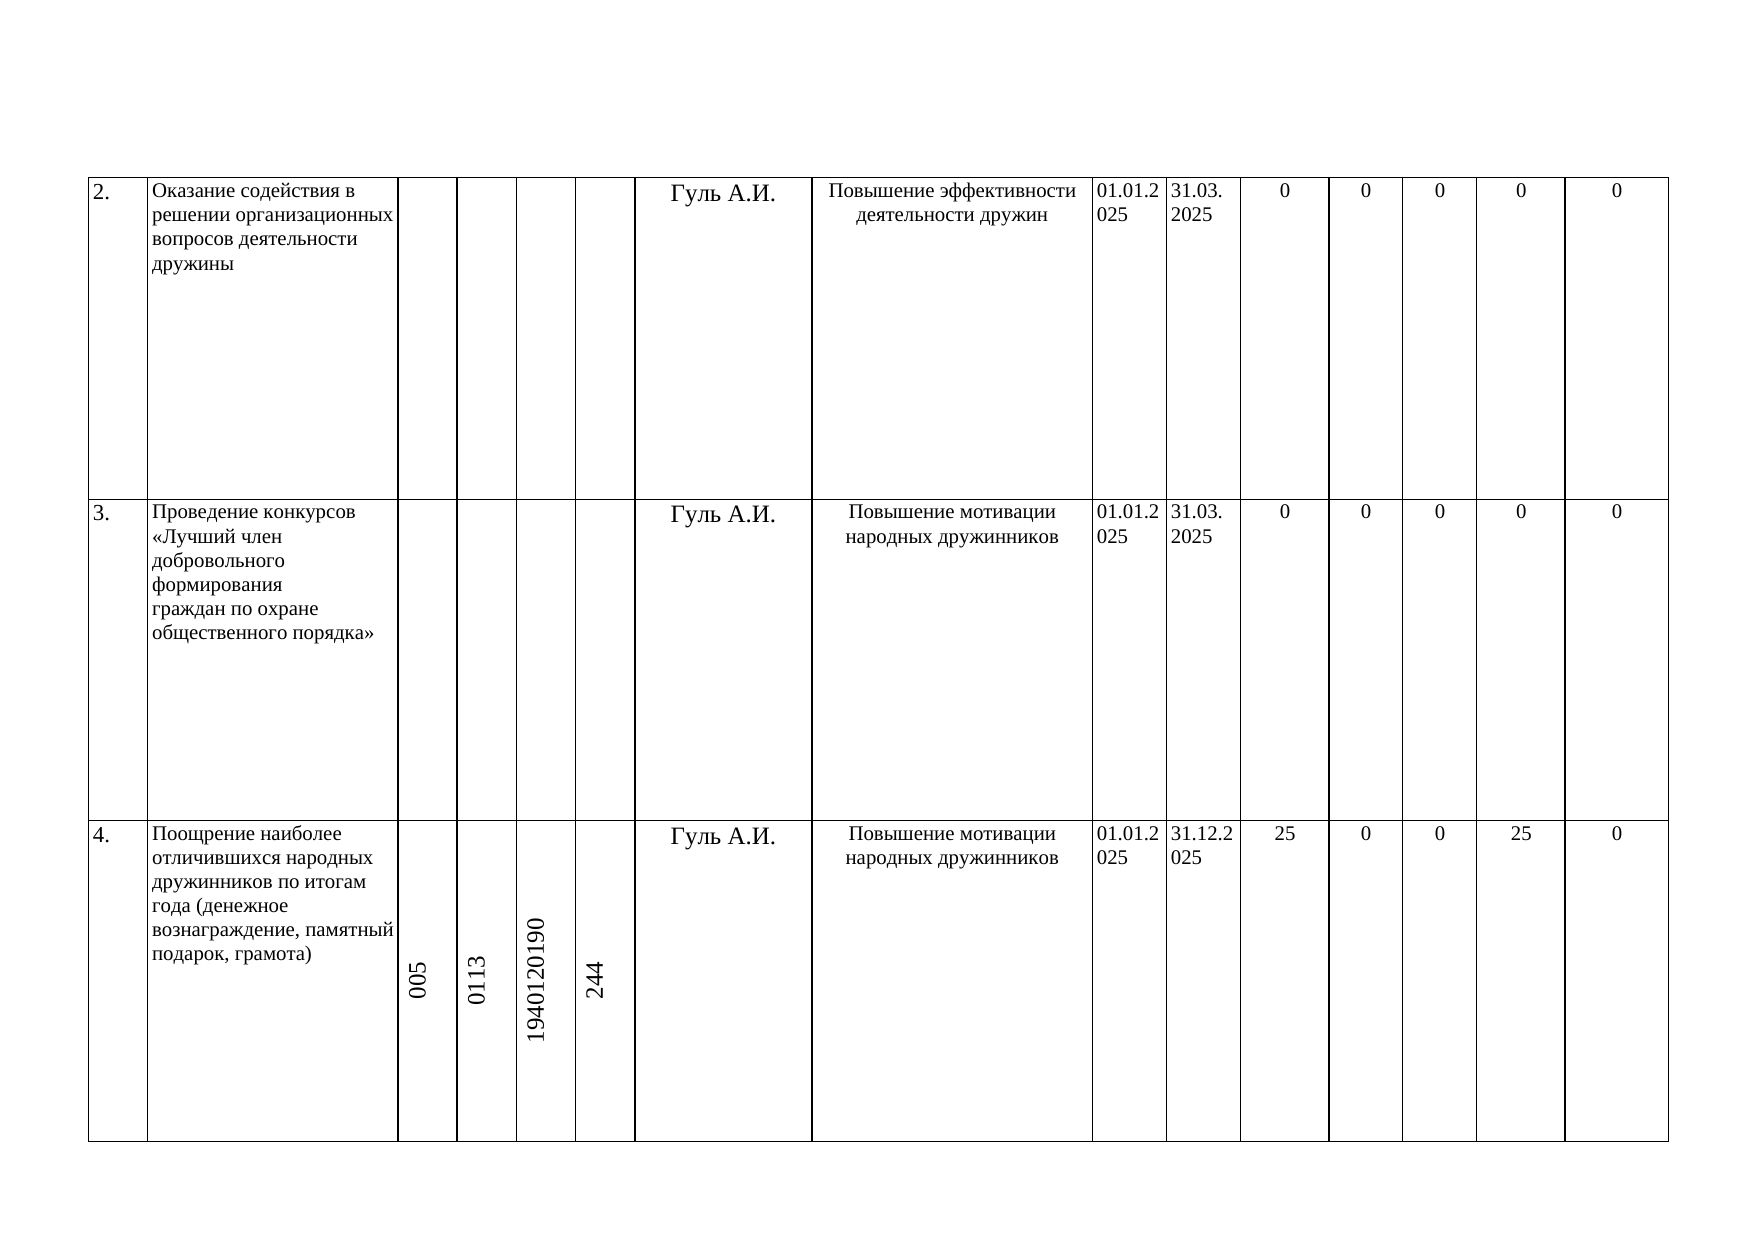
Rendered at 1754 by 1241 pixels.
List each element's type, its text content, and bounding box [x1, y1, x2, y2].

table_cell Повышение эффективности деятельности дружин [813, 178, 1092, 498]
table_cell 0 [1477, 178, 1564, 498]
table_cell 005 [399, 821, 456, 1141]
table_cell [576, 178, 634, 498]
table_cell Гуль А.И. [636, 178, 811, 498]
table_cell 31.12.2025 [1167, 821, 1240, 1141]
table_cell Поощрение наиболее отличившихся народных дружинников по итогам года (денежное вознаграждение, памятный подарок, грамота) [148, 821, 397, 1141]
table_cell 0113 [458, 821, 516, 1141]
table_cell 0 [1330, 821, 1402, 1141]
table_cell [576, 500, 634, 820]
table_cell Гуль А.И. [636, 821, 811, 1141]
table_cell Повышение мотивации народных дружинников [813, 500, 1092, 820]
table_cell 3. [89, 500, 147, 820]
table_cell 25 [1241, 821, 1328, 1141]
table_cell 0 [1403, 500, 1476, 820]
table_cell 01.01.2025 [1093, 821, 1166, 1141]
table_cell 01.01.2025 [1093, 178, 1166, 498]
table_cell Гуль А.И. [636, 500, 811, 820]
table_cell [458, 178, 516, 498]
table_cell 1940120190 [517, 821, 575, 1141]
table_cell 0 [1566, 500, 1668, 820]
table_cell 0 [1330, 500, 1402, 820]
table_cell 2. [89, 178, 147, 498]
table_cell [399, 178, 456, 498]
table_cell Оказание содействия в решении организационных вопросов деятельности дружины [148, 178, 397, 498]
table_cell 0 [1403, 821, 1476, 1141]
table_cell 31.03. 2025 [1167, 500, 1240, 820]
table_cell 0 [1241, 178, 1328, 498]
table_cell [517, 178, 575, 498]
table_cell Повышение мотивации народных дружинников [813, 821, 1092, 1141]
table_cell 01.01.2025 [1093, 500, 1166, 820]
table_cell 0 [1566, 178, 1668, 498]
table_cell 0 [1330, 178, 1402, 498]
table_cell Проведение конкурсов «Лучший член добровольного формирования граждан по охране общественного порядка» [148, 500, 397, 820]
table_cell 0 [1241, 500, 1328, 820]
table_cell [399, 500, 456, 820]
table_cell 4. [89, 821, 147, 1141]
table_cell 0 [1477, 500, 1564, 820]
table_cell 0 [1403, 178, 1476, 498]
table_cell [458, 500, 516, 820]
table_cell [517, 500, 575, 820]
table_cell 244 [576, 821, 634, 1141]
table_cell 31.03. 2025 [1167, 178, 1240, 498]
table_cell 25 [1477, 821, 1564, 1141]
table_cell 0 [1566, 821, 1668, 1141]
